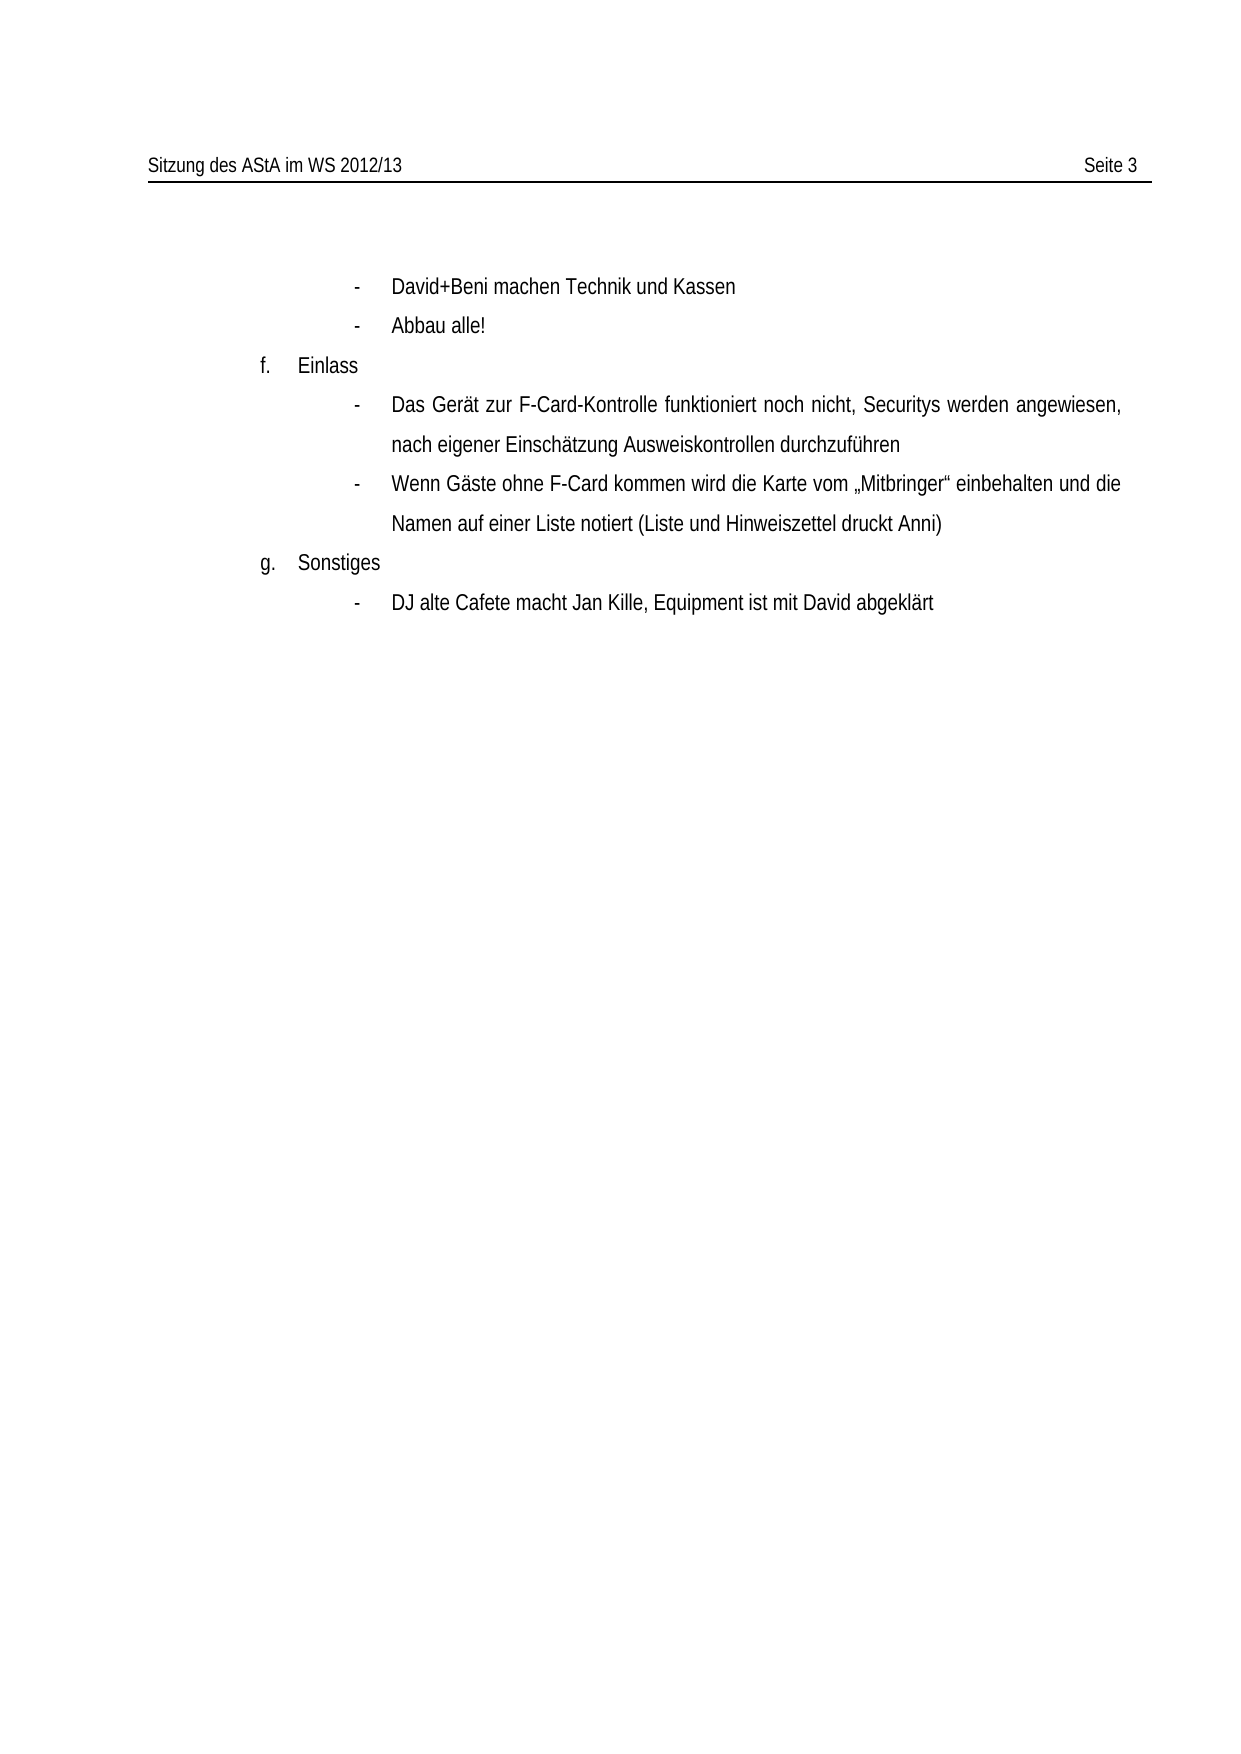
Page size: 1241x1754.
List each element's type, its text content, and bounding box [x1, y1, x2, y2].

list David+Beni machen Technik und Kassen [354, 273, 1122, 299]
list Sonstiges [260, 549, 1122, 575]
list DJ alte Cafete macht Jan Kille, Equipment ist mit David abgeklärt [354, 588, 1122, 615]
list Wenn Gäste ohne F-Card kommen wird die Karte vom „Mitbringer“ einbehalten und die Namen auf einer Liste notiert (Liste und Hinweiszettel druckt Anni) [354, 470, 1122, 536]
list Das Gerät zur F-Card-Kontrolle funktioniert noch nicht, Securitys werden angewiesen, nach eigener Einschätzung Ausweiskontrollen durchzuführen [354, 391, 1122, 457]
list Abbau alle! [354, 312, 1122, 338]
list Einlass [260, 352, 1122, 378]
